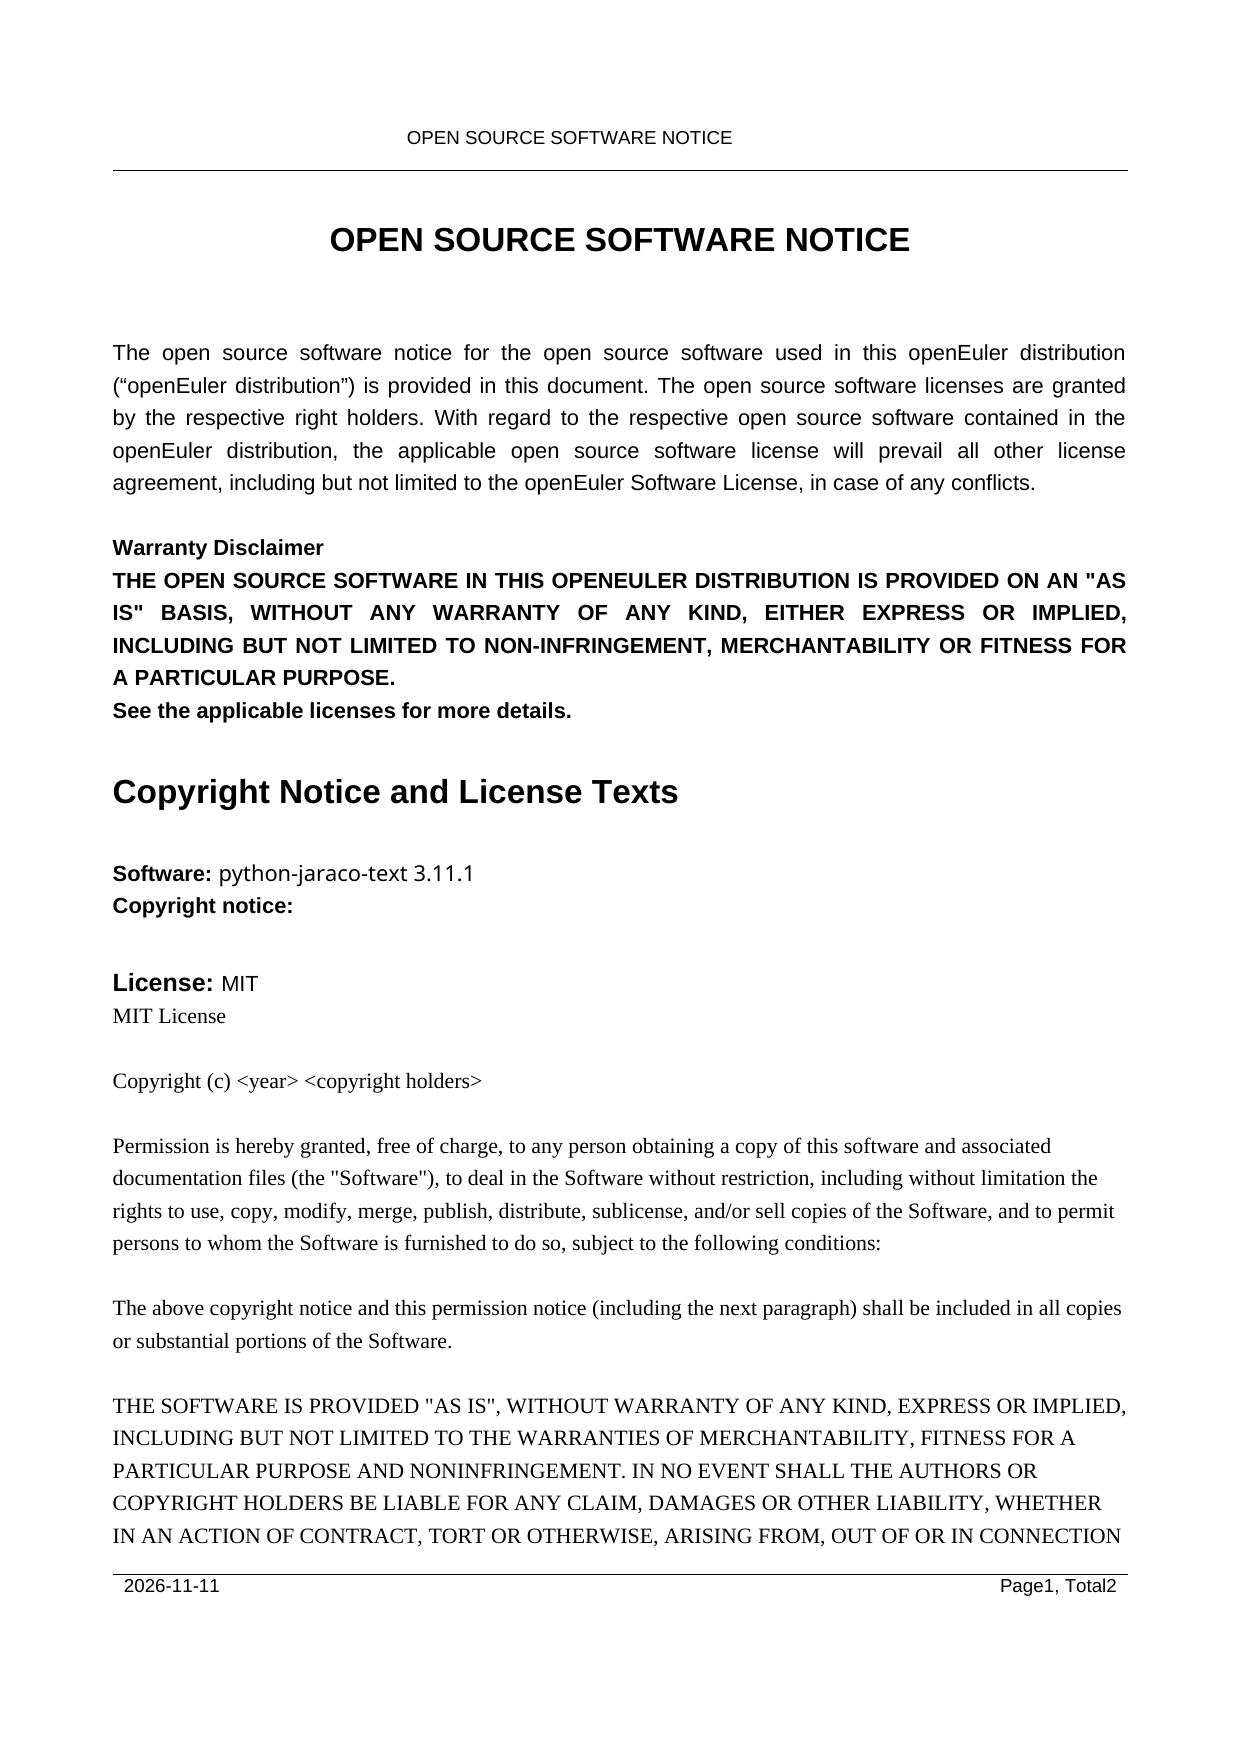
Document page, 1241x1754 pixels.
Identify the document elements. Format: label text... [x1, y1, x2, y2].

text Warranty Disclaimer [112, 531, 1128, 564]
text OPEN SOURCE SOFTWARE NOTICE [112, 206, 1128, 271]
text Copyright Notice and License Texts [112, 759, 1128, 824]
text License: MIT [112, 966, 1128, 999]
text THE OPEN SOURCE SOFTWARE IN THIS OPENEULER DISTRIBUTION IS PROVIDED ON AN "AS IS" BASIS, WITHOUT ANY WARRANTY OF ANY KIND, EITHER EXPRESS OR IMPLIED, INCLUDING BUT NOT LIMITED TO NON-INFRINGEMENT, MERCHANTABILITY OR FITNESS FOR A PARTICULAR PURPOSE. See the applicable licenses for more details. [112, 564, 1128, 726]
text Copyright notice: [112, 889, 1128, 921]
text The open source software notice for the open source software used in this openEuler distribution (“openEuler distribution”) is provided in this document. The open source software licenses are granted by the respective right holders. With regard to the respective open source software contained in the openEuler distribution, the applicable open source software license will prevail all other license agreement, including but not limited to the openEuler Software License, in case of any conflicts. [112, 336, 1128, 499]
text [112, 999, 1128, 1551]
title Software: python-jaraco-text 3.11.1 [112, 856, 1128, 889]
